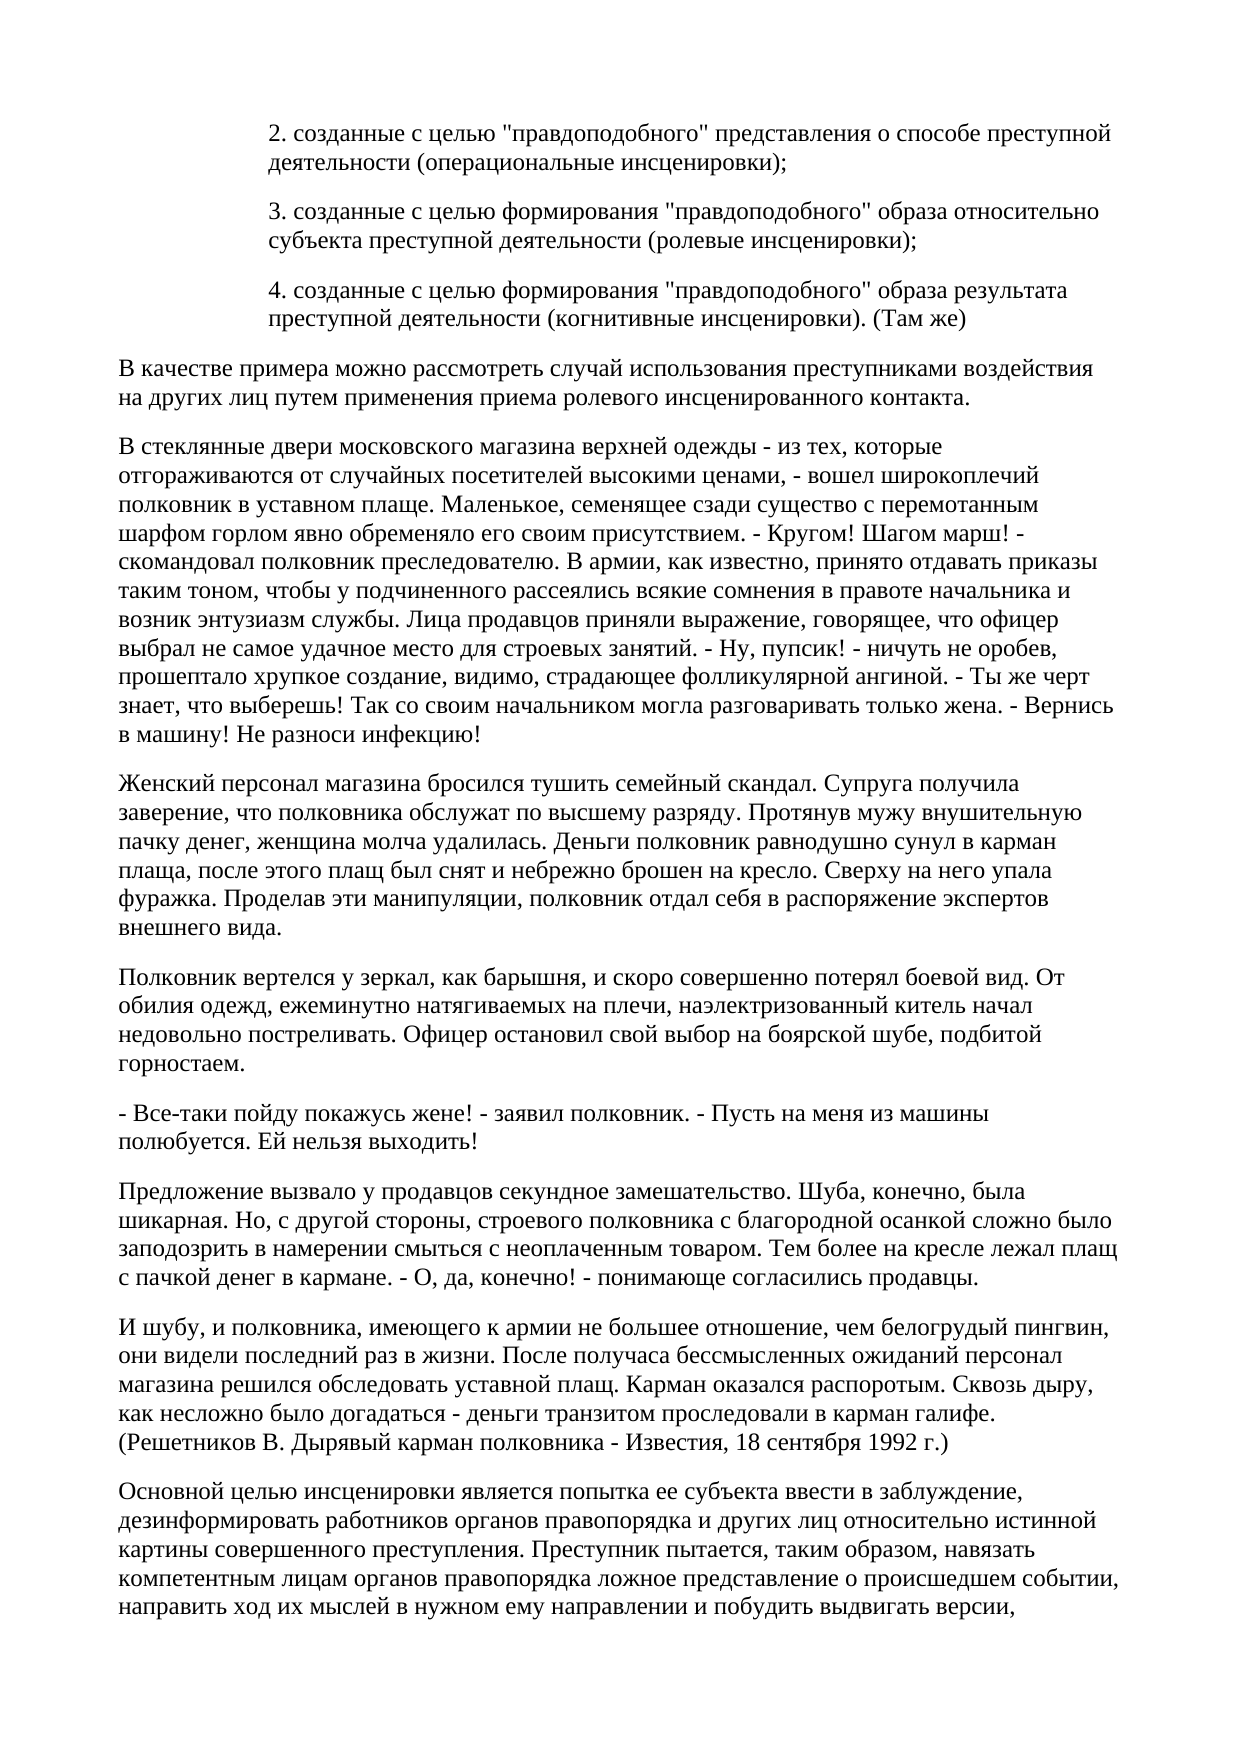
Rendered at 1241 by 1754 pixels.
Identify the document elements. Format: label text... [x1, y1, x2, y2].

text 2. созданные с целью "правдоподобного" представления о способе преступной деятельности (операциональные инсценировки); [268, 118, 1122, 176]
text Полковник вертелся у зеркал, как барышня, и скоро совершенно потерял боевой вид. От обилия одежд, ежеминутно натягиваемых на плечи, наэлектризованный китель начал недовольно постреливать. Офицер остановил свой выбор на боярской шубе, подбитой горностаем. [118, 962, 1122, 1077]
text - Все-таки пойду покажусь жене! - заявил полковник. - Пусть на меня из машины полюбуется. Ей нельзя выходить! [118, 1098, 1122, 1155]
text Предложение вызвало у продавцов секундное замешательство. Шуба, конечно, была шикарная. Но, с другой стороны, строевого полковника с благородной осанкой сложно было заподозрить в намерении смыться с неоплаченным товаром. Тем более на кресле лежал плащ с пачкой денег в кармане. - О, да, конечно! - понимающе согласились продавцы. [118, 1176, 1122, 1291]
text Женский персонал магазина бросился тушить семейный скандал. Супруга получила заверение, что полковника обслужат по высшему разряду. Протянув мужу внушительную пачку денег, женщина молча удалилась. Деньги полковник равнодушно сунул в карман плаща, после этого плащ был снят и небрежно брошен на кресло. Сверху на него упала фуражка. Проделав эти манипуляции, полковник отдал себя в распоряжение экспертов внешнего вида. [118, 768, 1122, 941]
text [118, 1476, 1122, 1620]
text 4. созданные с целью формирования "правдоподобного" образа результата преступной деятельности (когнитивные инсценировки). (Там же) [268, 275, 1122, 332]
text И шубу, и полковника, имеющего к армии не большее отношение, чем белогрудый пингвин, они видели последний раз в жизни. После получаса бессмысленных ожиданий персонал магазина решился обследовать уставной плащ. Карман оказался распоротым. Сквозь дыру, как несложно было догадаться - деньги транзитом проследовали в карман галифе. (Решетников В. Дырявый карман полковника - Известия, 18 сентября 1992 г.) [118, 1312, 1122, 1456]
text 3. созданные с целью формирования "правдоподобного" образа относительно субъекта преступной деятельности (ролевые инсценировки); [268, 196, 1122, 254]
text В стеклянные двери московского магазина верхней одежды - из тех, которые отгораживаются от случайных посетителей высокими ценами, - вошел широкоплечий полковник в уставном плаще. Маленькое, семенящее сзади существо с перемотанным шарфом горлом явно обременяло его своим присутствием. - Кругом! Шагом марш! - скомандовал полковник преследователю. В армии, как известно, принято отдавать приказы таким тоном, чтобы у подчиненного рассеялись всякие сомнения в правоте начальника и возник энтузиазм службы. Лица продавцов приняли выражение, говорящее, что офицер выбрал не самое удачное место для строевых занятий. - Ну, пупсик! - ничуть не оробев, прошептало хрупкое создание, видимо, страдающее фолликулярной ангиной. - Ты же черт знает, что выберешь! Так со своим начальником могла разговаривать только жена. - Вернись в машину! Не разноси инфекцию! [118, 431, 1122, 748]
text В качестве примера можно рассмотреть случай использования преступниками воздействия на других лиц путем применения приема ролевого инсценированного контакта. [118, 353, 1122, 411]
